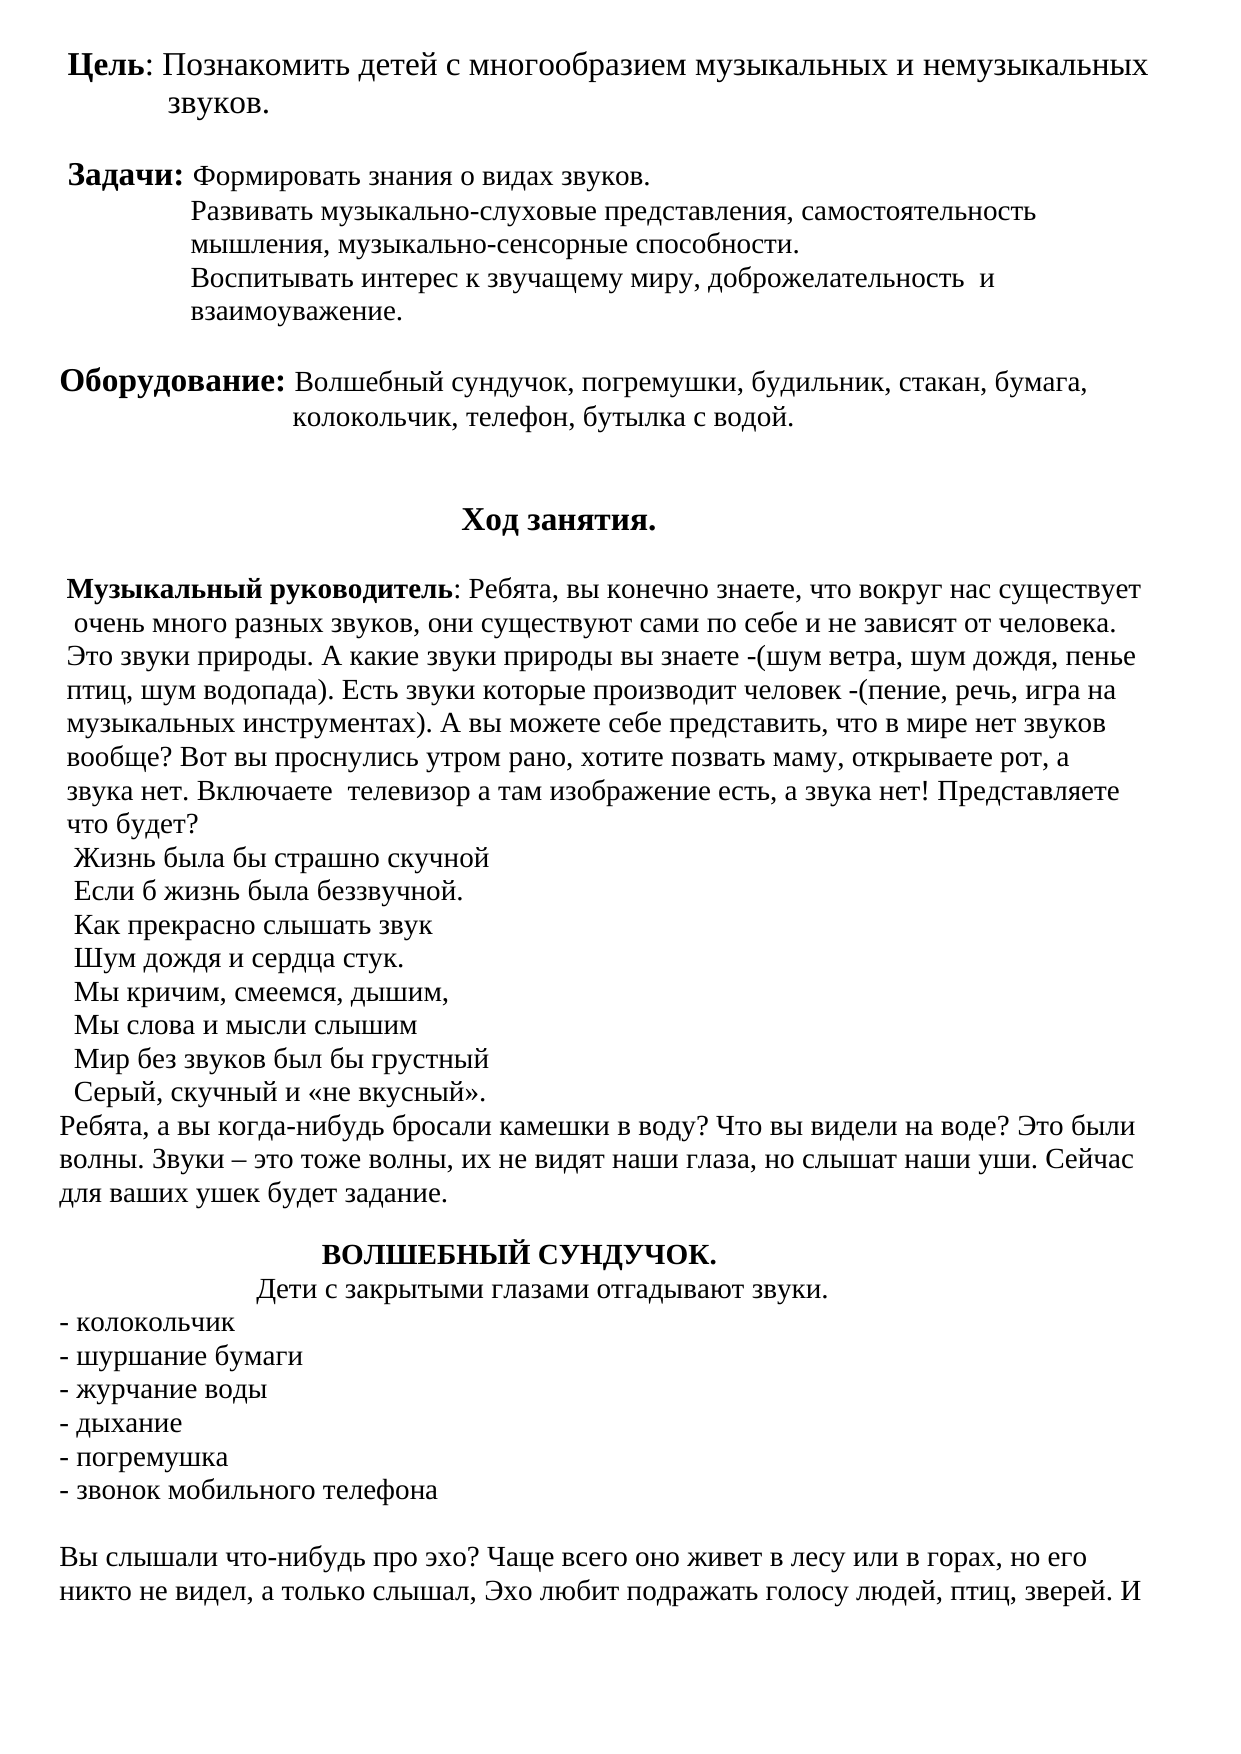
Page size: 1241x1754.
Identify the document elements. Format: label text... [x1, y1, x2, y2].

text Как прекрасно слышать звук [59, 907, 1152, 940]
text Ход занятия. [59, 499, 1152, 538]
text музыкальных инструментах). А вы можете себе представить, что в мире нет звуков [59, 706, 1152, 739]
text для ваших ушек будет задание. [59, 1175, 1152, 1209]
text Дети с закрытыми глазами отгадывают звуки. [59, 1271, 1152, 1304]
text Воспитывать интерес к звучащему миру, доброжелательность и [59, 260, 1152, 293]
text звуков. [59, 83, 1152, 121]
text очень много разных звуков, они существуют сами по себе и не зависят от человека. [59, 605, 1152, 638]
text Серый, скучный и «не вкусный». [59, 1074, 1152, 1108]
text звука нет. Включаете телевизор а там изображение есть, а звука нет! Представляете [59, 773, 1152, 806]
text - шуршание бумаги [59, 1338, 1152, 1372]
text взаимоуважение. [59, 293, 1152, 327]
text Если б жизнь была беззвучной. [59, 873, 1152, 907]
text Мы кричим, смеемся, дышим, [59, 974, 1152, 1007]
text - погремушка [59, 1439, 1152, 1472]
text колокольчик, телефон, бутылка с водой. [59, 399, 1152, 432]
text Шум дождя и сердца стук. [59, 940, 1152, 974]
text мышления, музыкально-сенсорные способности. [59, 226, 1152, 260]
text Жизнь была бы страшно скучной [59, 840, 1152, 873]
text - колокольчик [59, 1304, 1152, 1338]
text Музыкальный руководитель: Ребята, вы конечно знаете, что вокруг нас существует [59, 571, 1152, 605]
text Мы слова и мысли слышим [59, 1007, 1152, 1041]
text Цель: Познакомить детей с многообразием музыкальных и немузыкальных [59, 44, 1152, 83]
text Задачи: Формировать знания о видах звуков. [59, 154, 1152, 193]
text Ребята, а вы когда-нибудь бросали камешки в воду? Что вы видели на воде? Это были [59, 1108, 1152, 1142]
text Развивать музыкально-слуховые представления, самостоятельность [59, 193, 1152, 226]
text - звонок мобильного телефона [59, 1472, 1152, 1506]
text вообще? Вот вы проснулись утром рано, хотите позвать маму, открываете рот, а [59, 739, 1152, 773]
text - журчание воды [59, 1372, 1152, 1405]
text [59, 1539, 1152, 1606]
text Это звуки природы. А какие звуки природы вы знаете -(шум ветра, шум дождя, пенье [59, 638, 1152, 672]
text - дыхание [59, 1405, 1152, 1439]
text что будет? [59, 806, 1152, 840]
text Мир без звуков был бы грустный [59, 1041, 1152, 1074]
text птиц, шум водопада). Есть звуки которые производит человек -(пение, речь, игра на [59, 672, 1152, 706]
text Оборудование: Волшебный сундучок, погремушки, будильник, стакан, бумага, [59, 361, 1152, 399]
text волны. Звуки – это тоже волны, их не видят наши глаза, но слышат наши уши. Сейчас [59, 1142, 1152, 1175]
text ВОЛШЕБНЫЙ СУНДУЧОК. [59, 1237, 1152, 1271]
